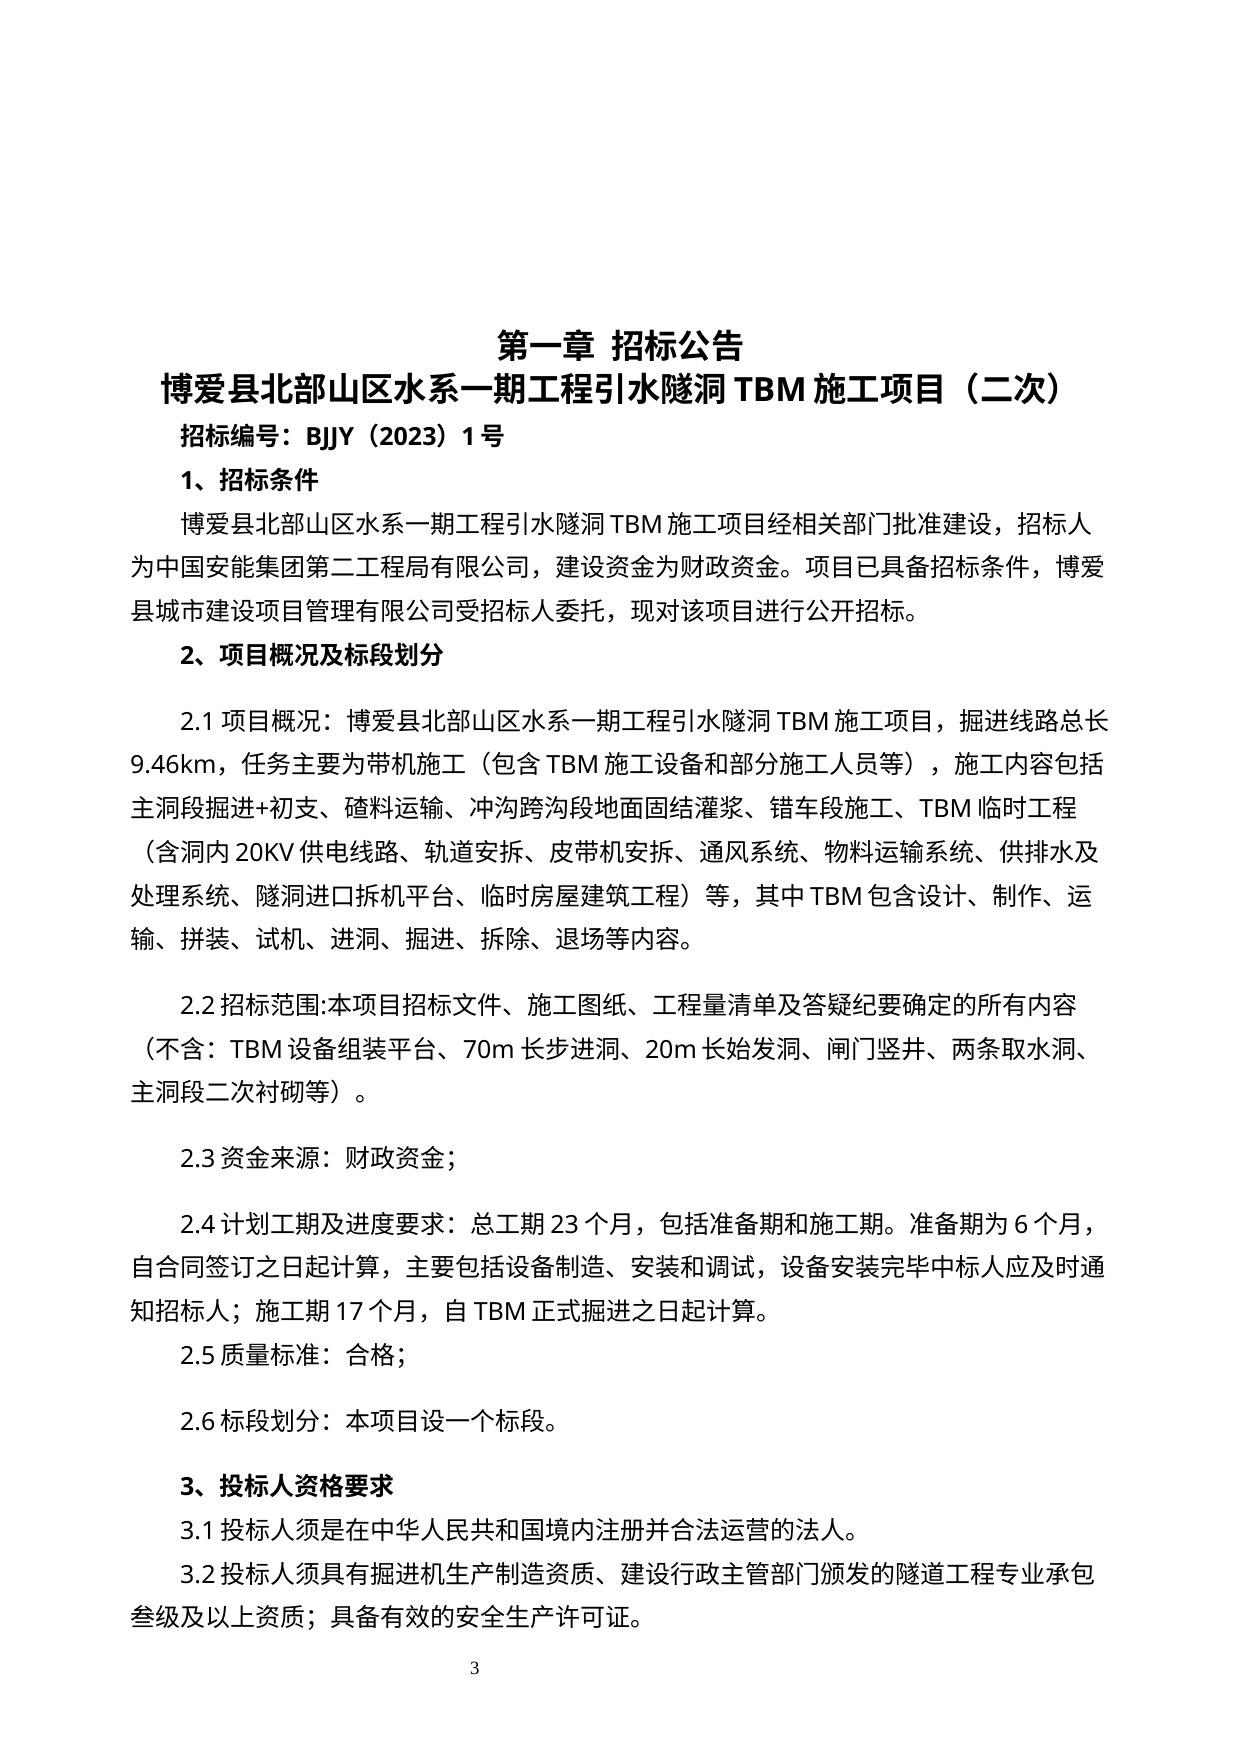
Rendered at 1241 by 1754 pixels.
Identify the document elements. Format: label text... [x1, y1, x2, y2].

text 2.1 项目概况：博爱县北部山区水系一期工程引水隧洞TBM施工项目，掘进线路总长9.46km，任务主要为带机施工（包含TBM施工设备和部分施工人员等），施工内容包括主洞段掘进+初支、碴料运输、冲沟跨沟段地面固结灌浆、错车段施工、TBM临时工程（含洞内20KV供电线路、轨道安拆、皮带机安拆、通风系统、物料运输系统、供排水及处理系统、隧洞进口拆机平台、临时房屋建筑工程）等，其中TBM包含设计、制作、运输、拼装、试机、进洞、掘进、拆除、退场等内容。 [130, 695, 1110, 957]
text 1、招标条件 [130, 454, 1110, 498]
text 2.2招标范围:本项目招标文件、施工图纸、工程量清单及答疑纪要确定的所有内容（不含：TBM设备组装平台、70m长步进洞、20m长始发洞、闸门竖井、两条取水洞、主洞段二次衬砌等）。 [130, 979, 1110, 1111]
text 3.2投标人须具有掘进机生产制造资质、建设行政主管部门颁发的隧道工程专业承包叁级及以上资质；具备有效的安全生产许可证。 [130, 1548, 1110, 1636]
text 2、项目概况及标段划分 [130, 629, 1110, 673]
text 招标编号：BJJY（2023）1号 [130, 411, 1110, 454]
text 3.1投标人须是在中华人民共和国境内注册并合法运营的法人。 [130, 1504, 1110, 1548]
text 博爱县北部山区水系一期工程引水隧洞TBM施工项目经相关部门批准建设，招标人为中国安能集团第二工程局有限公司，建设资金为财政资金。项目已具备招标条件，博爱县城市建设项目管理有限公司受招标人委托，现对该项目进行公开招标。 [130, 498, 1110, 629]
text 3、投标人资格要求 [130, 1461, 1110, 1504]
text 第一章 招标公告 [130, 323, 1110, 367]
text 2.4计划工期及进度要求：总工期23个月，包括准备期和施工期。准备期为6个月，自合同签订之日起计算，主要包括设备制造、安装和调试，设备安装完毕中标人应及时通知招标人；施工期17个月，自TBM正式掘进之日起计算。 [130, 1198, 1110, 1329]
text 2.5质量标准：合格； [130, 1329, 1110, 1373]
text 2.3资金来源：财政资金； [130, 1132, 1110, 1176]
text 2.6标段划分：本项目设一个标段。 [130, 1395, 1110, 1439]
text 博爱县北部山区水系一期工程引水隧洞TBM施工项目（二次） [130, 367, 1110, 411]
